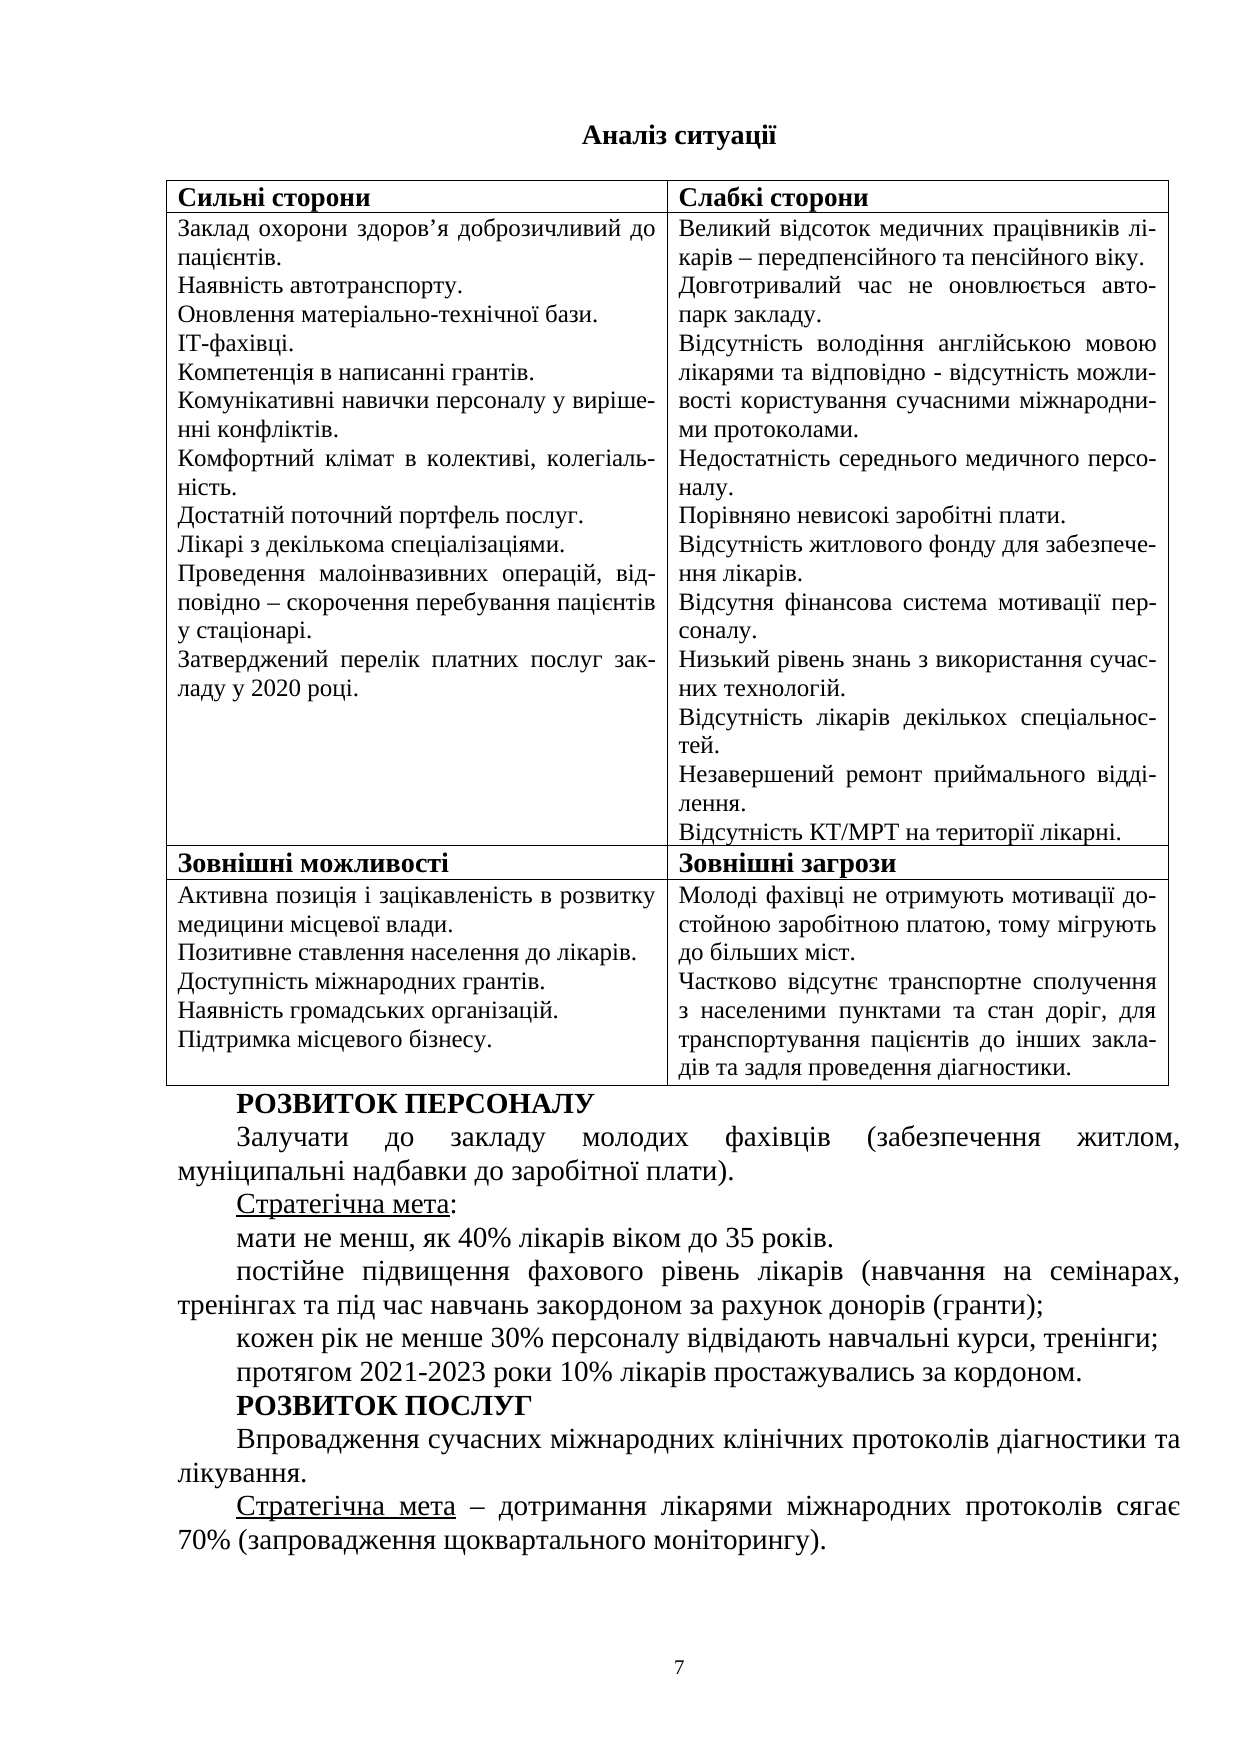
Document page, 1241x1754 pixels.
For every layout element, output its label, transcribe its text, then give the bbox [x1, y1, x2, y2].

text мати не менш, як 40% лікарів віком до 35 років. [177, 1220, 1181, 1253]
text Аналіз ситуації [177, 118, 1181, 151]
table_cell Молоді фахівці не отримують мотивації до-стойною заробітною платою, тому мігрують до більших міст. Частково відсутнє транспортне сполучення з населеними пунктами та стан доріг, для транспортування пацієнтів до інших закла-дів та задля проведення діагностики. [668, 880, 1168, 1085]
table_header Сильні сторони [167, 181, 667, 212]
table_header Слабкі сторони [668, 181, 1168, 212]
text РОЗВИТОК ПЕРСОНАЛУ [177, 1086, 1181, 1119]
table_cell Заклад охорони здоров’я доброзичливий до пацієнтів. Наявність автотранспорту. Оновлення матеріально-технічної бази. ІТ-фахівці. Компетенція в написанні грантів. Комунікативні навички персоналу у виріше-нні конфліктів. Комфортний клімат в колективі, колегіаль-ність. Достатній поточний портфель послуг. Лікарі з декількома спеціалізаціями. Проведення малоінвазивних операцій, від-повідно – скорочення перебування пацієнтів у стаціонарі. Затверджений перелік платних послуг зак-ладу у 2020 році. [167, 213, 667, 845]
text Залучати до закладу молодих фахівців (забезпечення житлом, муніципальні надбавки до заробітної плати). [177, 1119, 1181, 1186]
text протягом 2021-2023 роки 10% лікарів простажувались за кордоном. [177, 1354, 1181, 1388]
text постійне підвищення фахового рівень лікарів (навчання на семінарах, тренінгах та під час навчань закордоном за рахунок донорів (гранти); [177, 1253, 1181, 1321]
table_cell Зовнішні можливості [167, 846, 667, 879]
text Стратегічна мета: [177, 1186, 1181, 1220]
text Впровадження сучасних міжнародних клінічних протоколів діагностики та лікування. [177, 1421, 1181, 1488]
table_cell Активна позиція і зацікавленість в розвитку медицини місцевої влади. Позитивне ставлення населення до лікарів. Доступність міжнародних грантів. Наявність громадських організацій. Підтримка місцевого бізнесу. [167, 880, 667, 1085]
text кожен рік не менше 30% персоналу відвідають навчальні курси, тренінги; [177, 1321, 1181, 1354]
table_cell Великий відсоток медичних працівників лі-карів – передпенсійного та пенсійного віку. Довготривалий час не оновлюється авто-парк закладу. Відсутність володіння англійською мовою лікарями та відповідно - відсутність можли-вості користування сучасними міжнародни-ми протоколами. Недостатність середнього медичного персо-налу. Порівняно невисокі заробітні плати. Відсутність житлового фонду для забезпече-ння лікарів. Відсутня фінансова система мотивації пер-соналу. Низький рівень знань з використання сучас-них технологій. Відсутність лікарів декількох спеціальнос-тей. Незавершений ремонт приймального відді-лення. Відсутність КТ/МРТ на території лікарні. [668, 213, 1168, 845]
text Стратегічна мета – дотримання лікарями міжнародних протоколів сягає 70% (запровадження щоквартального моніторингу). [177, 1488, 1181, 1555]
table_cell Зовнішні загрози [668, 846, 1168, 879]
text РОЗВИТОК ПОСЛУГ [177, 1388, 1181, 1421]
